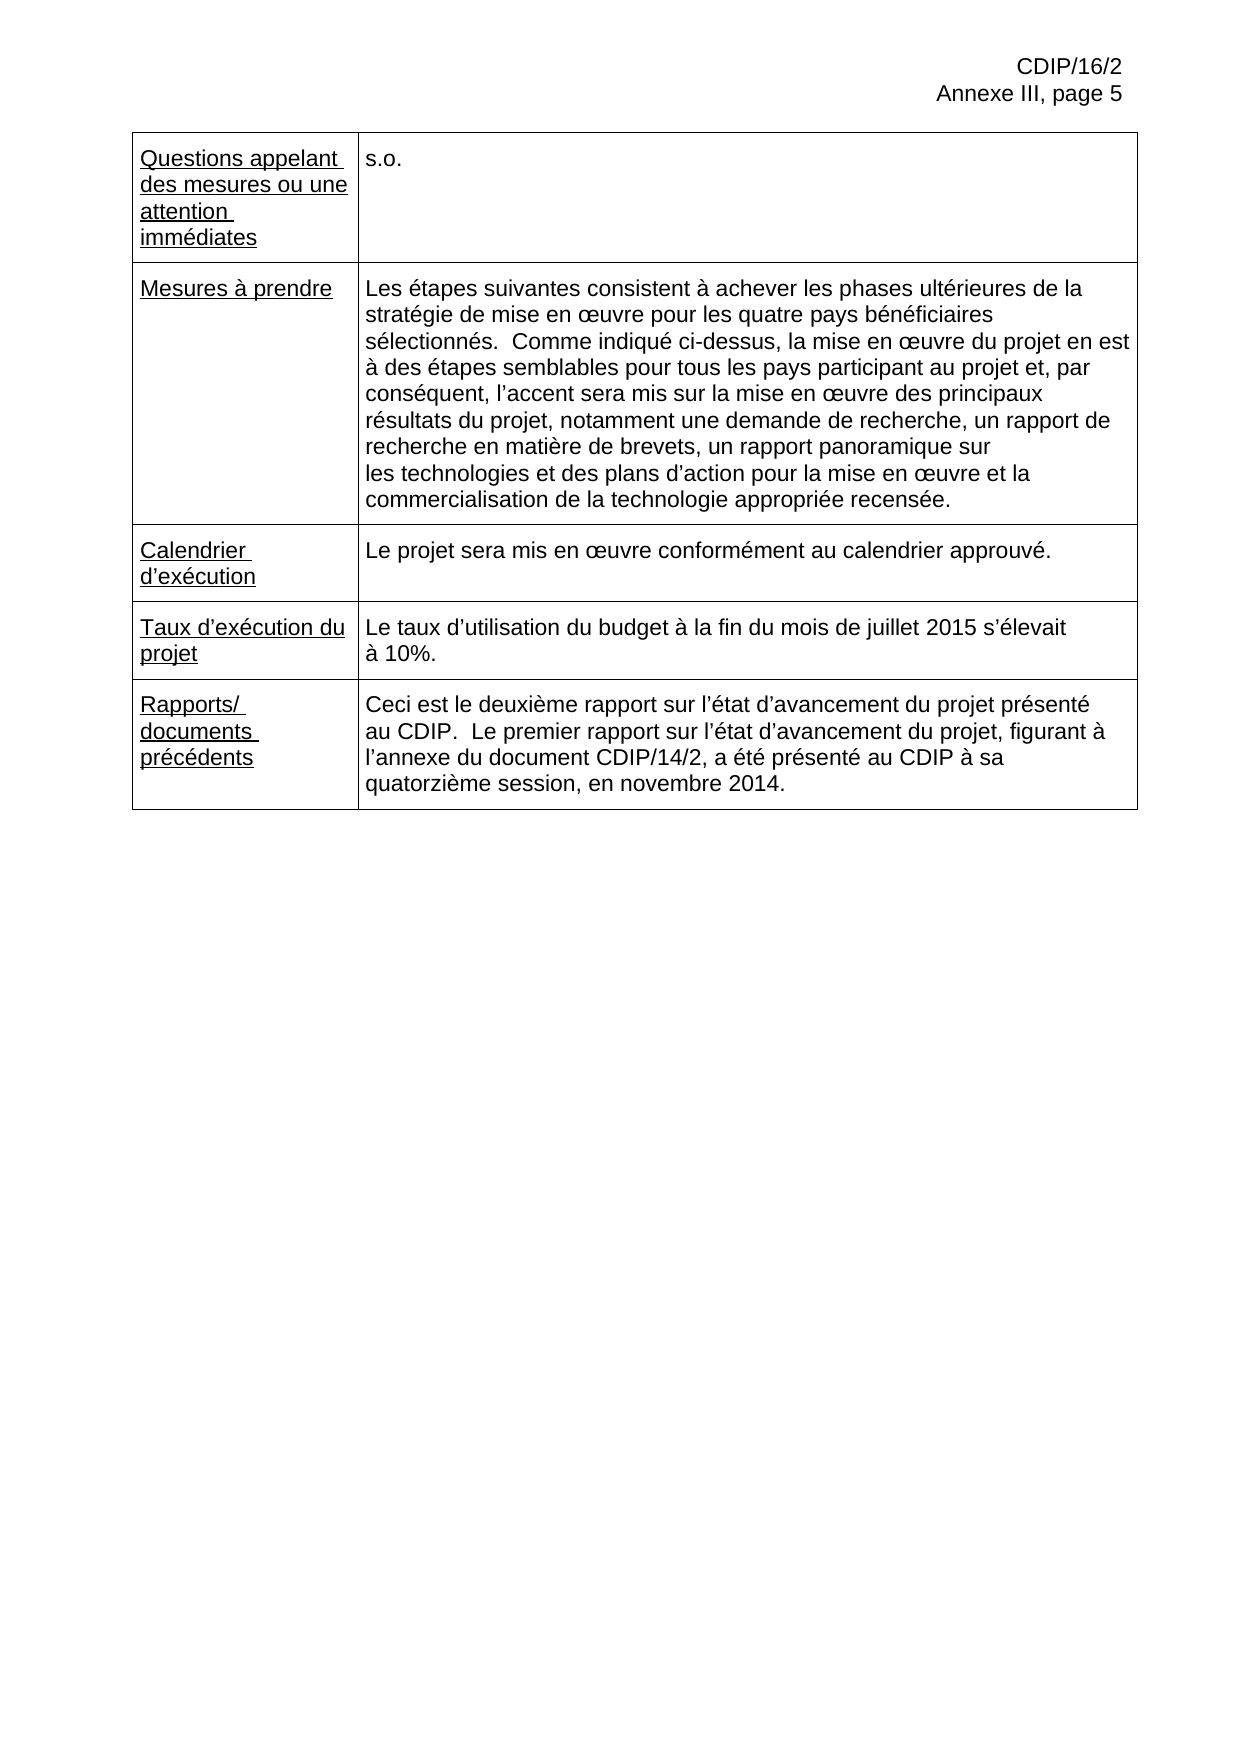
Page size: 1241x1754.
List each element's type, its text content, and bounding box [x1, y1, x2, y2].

table_cell Les étapes suivantes consistent à achever les phases ultérieures de la stratégie de mise en œuvre pour les quatre pays bénéficiaires sélectionnés. Comme indiqué ci-dessus, la mise en œuvre du projet en est à des étapes semblables pour tous les pays participant au projet et, par conséquent, l’accent sera mis sur la mise en œuvre des principaux résultats du projet, notamment une demande de recherche, un rapport de recherche en matière de brevets, un rapport panoramique sur les technologies et des plans d’action pour la mise en œuvre et la commercialisation de la technologie appropriée recensée. [359, 263, 1137, 524]
table_cell Calendrier d’exécution [133, 525, 358, 601]
table_cell Taux d’exécution du projet [133, 602, 358, 678]
table_cell Le projet sera mis en œuvre conformément au calendrier approuvé. [359, 525, 1137, 601]
table_cell Questions appelant des mesures ou une attention immédiates [133, 133, 358, 262]
table_cell Mesures à prendre [133, 263, 358, 524]
table_cell Le taux d’utilisation du budget à la fin du mois de juillet 2015 s’élevait à 10%. [359, 602, 1137, 678]
table_cell s.o. [359, 133, 1137, 262]
table_cell Ceci est le deuxième rapport sur l’état d’avancement du projet présenté au CDIP. Le premier rapport sur l’état d’avancement du projet, figurant à l’annexe du document CDIP/14/2, a été présenté au CDIP à sa quatorzième session, en novembre 2014. [359, 680, 1137, 808]
table_cell Rapports/ documents précédents [133, 680, 358, 808]
